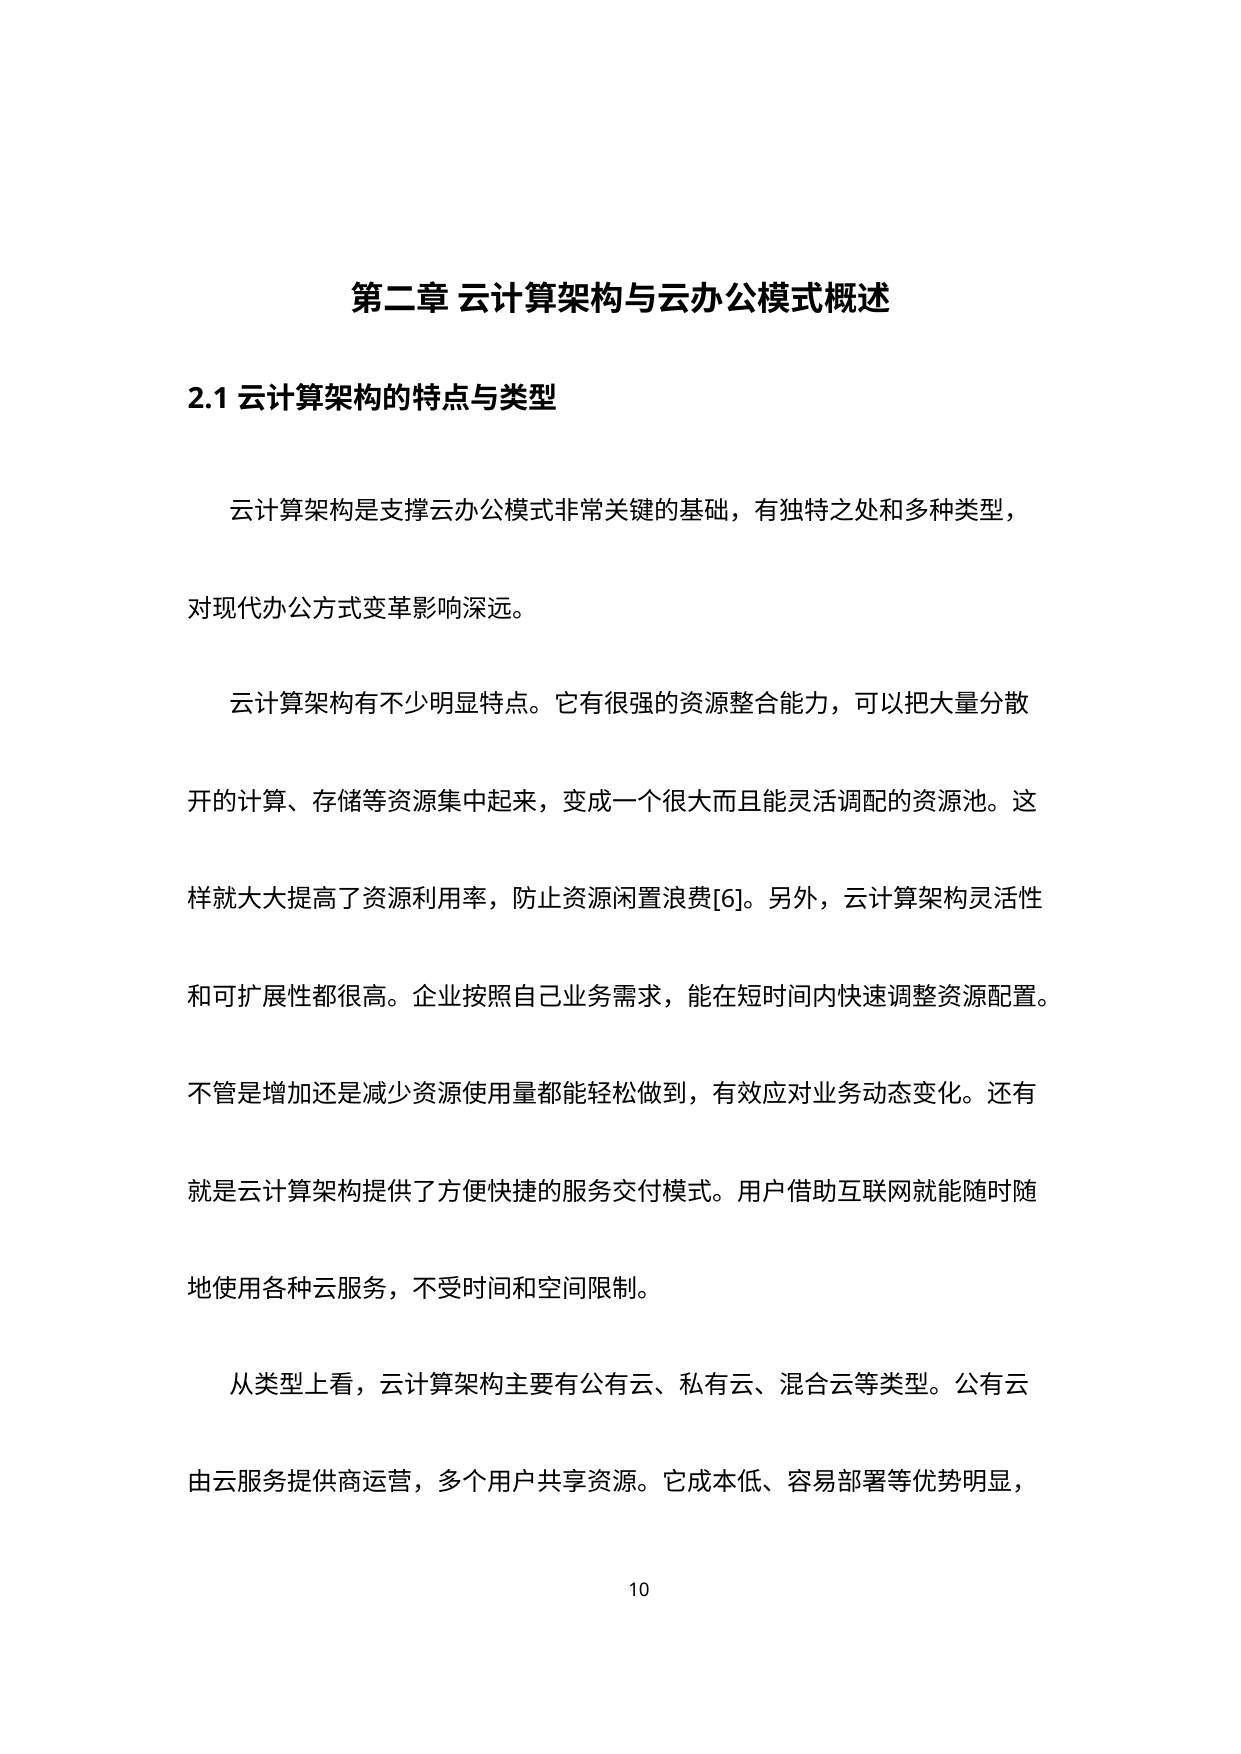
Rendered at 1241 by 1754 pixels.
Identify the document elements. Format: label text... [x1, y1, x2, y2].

text 云计算架构有不少明显特点。它有很强的资源整合能力，可以把大量分散开的计算、存储等资源集中起来，变成一个很大而且能灵活调配的资源池。这样就大大提高了资源利用率，防止资源闲置浪费[6]。另外，云计算架构灵活性和可扩展性都很高。企业按照自己业务需求，能在短时间内快速调整资源配置。不管是增加还是减少资源使用量都能轻松做到，有效应对业务动态变化。还有就是云计算架构提供了方便快捷的服务交付模式。用户借助互联网就能随时随地使用各种云服务，不受时间和空间限制。 [187, 669, 1053, 1319]
subtitle 2.1 云计算架构的特点与类型 [187, 363, 1053, 428]
text 云计算架构是支撑云办公模式非常关键的基础，有独特之处和多种类型，对现代办公方式变革影响深远。 [187, 476, 1053, 639]
subtitle 第二章 云计算架构与云办公模式概述 [187, 264, 1053, 329]
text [187, 1350, 1053, 1512]
